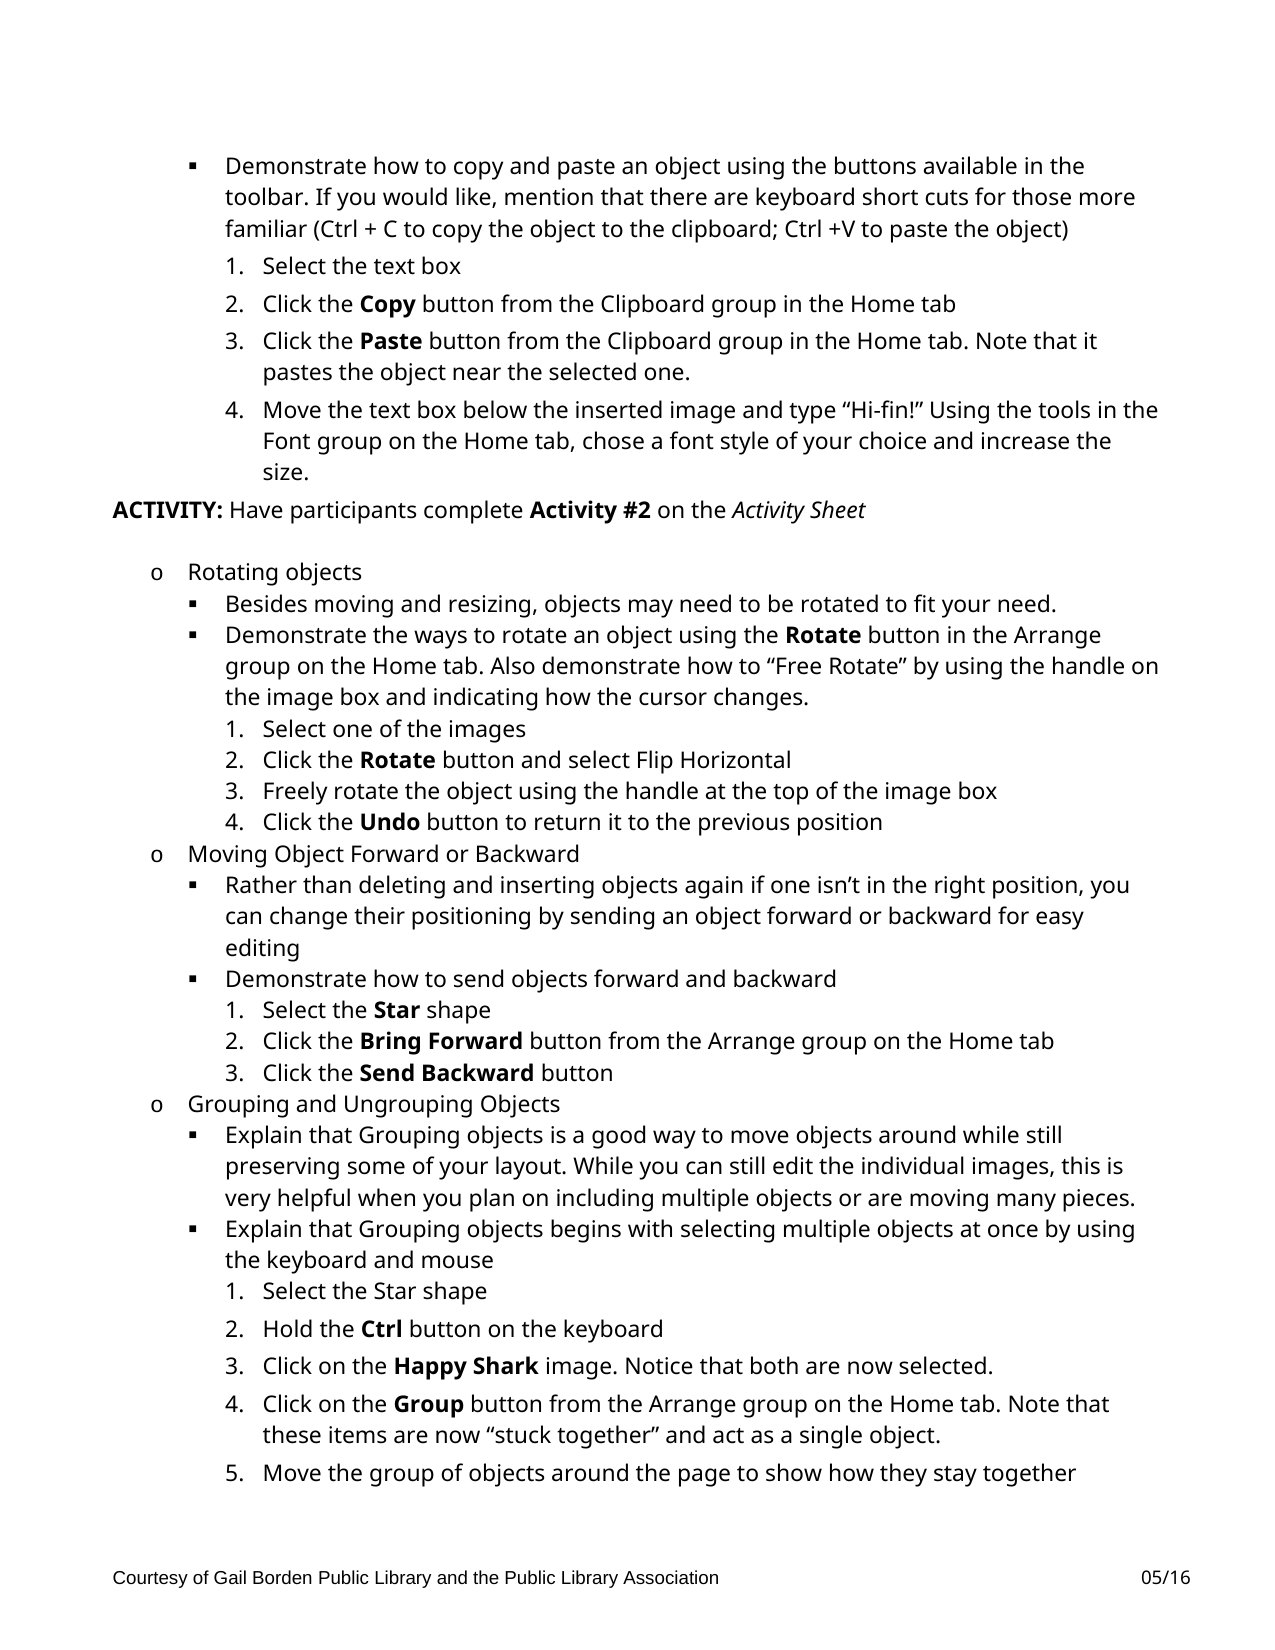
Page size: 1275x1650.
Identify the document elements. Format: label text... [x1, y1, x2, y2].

list Click the Copy button from the Clipboard group in the Home tab [225, 287, 1162, 319]
list Click the Undo button to return it to the previous position [225, 806, 1162, 838]
list Demonstrate how to send objects forward and backward [187, 963, 1162, 994]
text ACTIVITY: Have participants complete Activity #2 on the Activity Sheet [112, 494, 1162, 525]
list Rather than deleting and inserting objects again if one isn’t in the right position, you can change their positioning by sending an object forward or backward for easy editing [187, 869, 1162, 963]
list Select the Star shape [225, 994, 1162, 1025]
list Click the Send Backward button [225, 1056, 1162, 1088]
list Besides moving and resizing, objects may need to be rotated to fit your need. [187, 588, 1162, 619]
list Click on the Group button from the Arrange group on the Home tab. Note that these items are now “stuck together” and act as a single object. [225, 1388, 1162, 1450]
list Click on the Happy Shark image. Notice that both are now selected. [225, 1350, 1162, 1382]
list Explain that Grouping objects begins with selecting multiple objects at once by using the keyboard and mouse [187, 1213, 1162, 1275]
list Demonstrate how to copy and paste an object using the buttons available in the toolbar. If you would like, mention that there are keyboard short cuts for those more familiar (Ctrl + C to copy the object to the clipboard; Ctrl +V to paste the object) [187, 150, 1162, 244]
list Demonstrate the ways to rotate an object using the Rotate button in the Arrange group on the Home tab. Also demonstrate how to “Free Rotate” by using the handle on the image box and indicating how the cursor changes. [187, 619, 1162, 713]
list Rotating objects [150, 556, 1162, 588]
list Moving Object Forward or Backward [150, 838, 1162, 869]
list Click the Rotate button and select Flip Horizontal [225, 744, 1162, 775]
list Click the Bring Forward button from the Arrange group on the Home tab [225, 1025, 1162, 1056]
list Explain that Grouping objects is a good way to move objects around while still preserving some of your layout. While you can still edit the individual images, this is very helpful when you plan on including multiple objects or are moving many pieces. [187, 1119, 1162, 1213]
list Click the Paste button from the Clipboard group in the Home tab. Note that it pastes the object near the selected one. [225, 325, 1162, 387]
list Select the Star shape [225, 1275, 1162, 1307]
list Grouping and Ungrouping Objects [150, 1088, 1162, 1119]
list Move the text box below the inserted image and type “Hi-fin!” Using the tools in the Font group on the Home tab, chose a font style of your choice and increase the size. [225, 394, 1162, 487]
list Hold the Ctrl button on the keyboard [225, 1313, 1162, 1344]
list Move the group of objects around the page to show how they stay together [225, 1457, 1162, 1488]
list Select the text box [225, 250, 1162, 281]
list Freely rotate the object using the handle at the top of the image box [225, 775, 1162, 806]
list Select one of the images [225, 713, 1162, 744]
